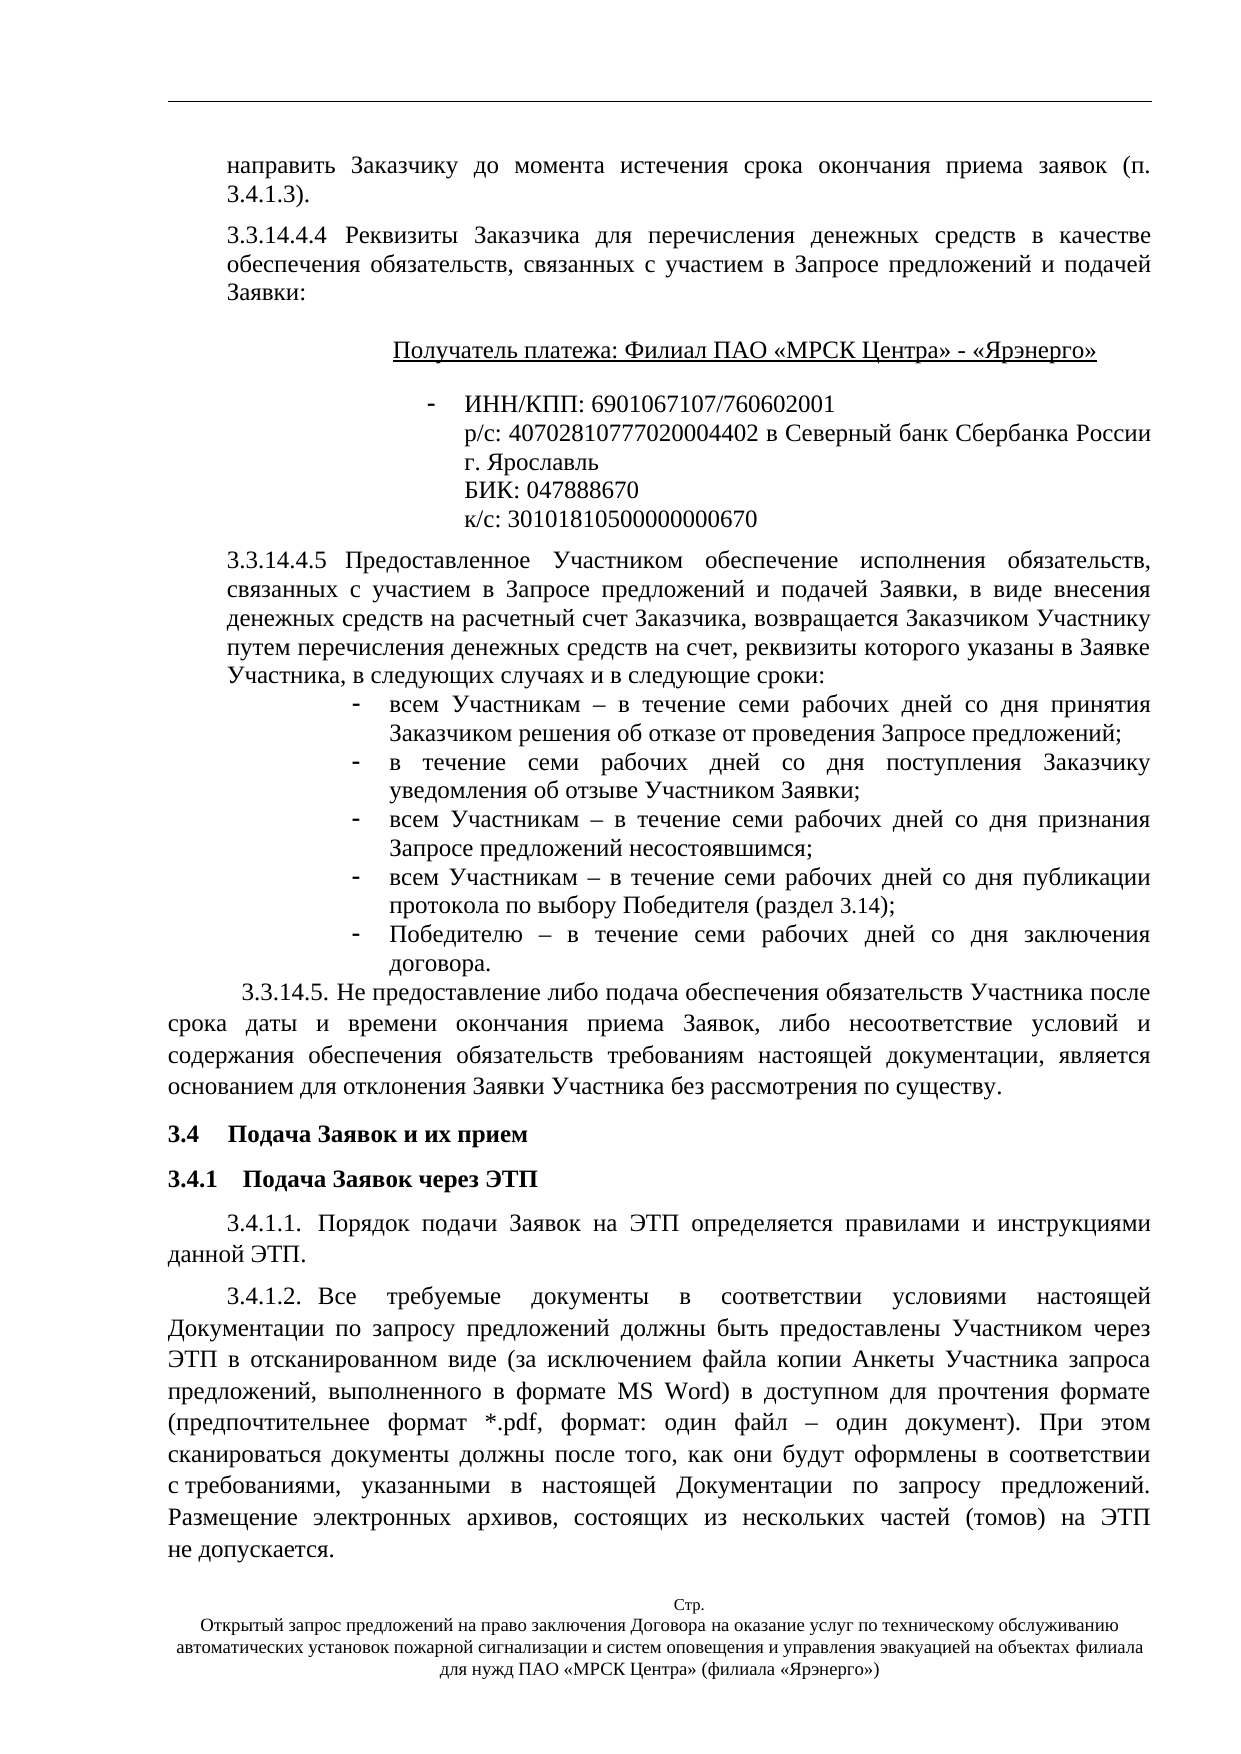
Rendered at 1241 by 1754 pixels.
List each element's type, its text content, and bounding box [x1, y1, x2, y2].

list Победителю – в течение семи рабочих дней со дня заключения договора. [352, 919, 1152, 977]
list всем Участникам – в течение семи рабочих дней со дня принятия Заказчиком решения об отказе от проведения Запросе предложений; [352, 689, 1152, 747]
list Не предоставление либо подача обеспечения обязательств Участника после срока даты и времени окончания приема Заявок, либо несоответствие условий и содержания обеспечения обязательств требованиям настоящей документации, является основанием для отклонения Заявки Участника без рассмотрения по существу. [168, 977, 1152, 1100]
list в течение семи рабочих дней со дня поступления Заказчику уведомления об отзыве Участником Заявки; [352, 747, 1152, 804]
list Реквизиты Заказчика для перечисления денежных средств в качестве обеспечения обязательств, связанных с участием в Запросе предложений и подачей Заявки: [227, 220, 1152, 306]
list ИНН/КПП: 6901067107/760602001 [427, 389, 1152, 418]
list р/с: 40702810777020004402 в Северный банк Сбербанка России г. Ярославль [464, 418, 1152, 475]
list всем Участникам – в течение семи рабочих дней со дня публикации протокола по выбору Победителя (раздел 3.14); [352, 862, 1152, 919]
list Предоставленное Участником обеспечение исполнения обязательств, связанных с участием в Запросе предложений и подачей Заявки, в виде внесения денежных средств на расчетный счет Заказчика, возвращается Заказчиком Участнику путем перечисления денежных средств на счет, реквизиты которого указаны в Заявке Участника, в следующих случаях и в следующие сроки: [227, 545, 1152, 689]
list Получатель платежа: Филиал ПАО «МРСК Центра» - «Ярэнерго» [393, 335, 1152, 364]
subtitle Подача Заявок и их прием [168, 1119, 1152, 1148]
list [227, 150, 1152, 207]
list Все требуемые документы в соответствии условиями настоящей Документации по запросу предложений должны быть предоставлены Участником через ЭТП в отсканированном виде (за исключением файла копии Анкеты Участника запроса предложений, выполненного в формате MS Word) в доступном для прочтения формате (предпочтительнее формат *.pdf, формат: один файл – один документ). При этом сканироваться документы должны после того, как они будут оформлены в соответствии с требованиями, указанными в настоящей Документации по запросу предложений. Размещение электронных архивов, состоящих из нескольких частей (томов) на ЭТП не допускается. [168, 1281, 1152, 1562]
list Порядок подачи Заявок на ЭТП определяется правилами и инструкциями данной ЭТП. [168, 1208, 1152, 1268]
list БИК: 047888670 [464, 475, 1152, 504]
subtitle Подача Заявок через ЭТП [168, 1164, 1152, 1192]
list к/с: 30101810500000000670 [464, 504, 1152, 533]
list всем Участникам – в течение семи рабочих дней со дня признания Запросе предложений несостоявшимся; [352, 804, 1152, 862]
